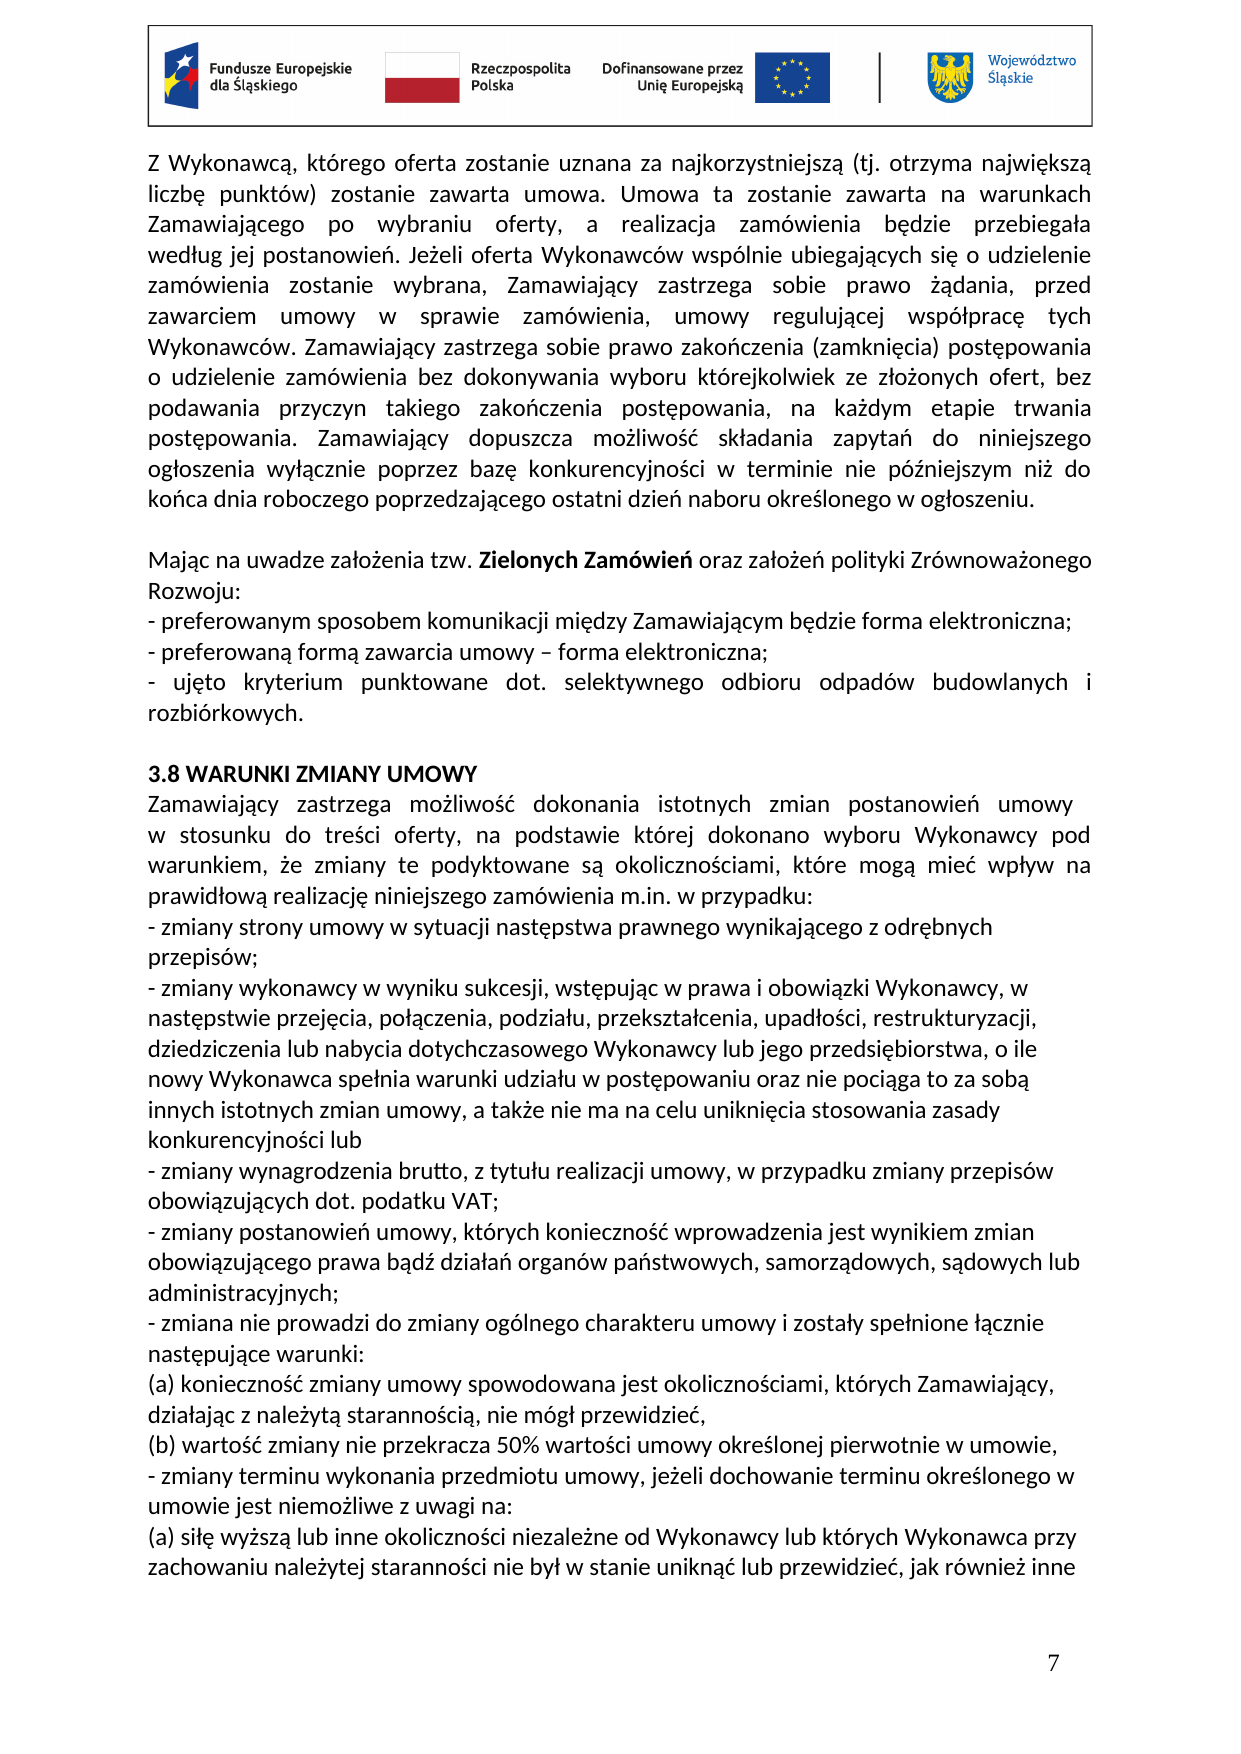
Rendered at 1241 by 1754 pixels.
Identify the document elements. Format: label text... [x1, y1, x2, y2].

text następujące warunki: [148, 1338, 1093, 1368]
text 3.8 WARUNKI ZMIANY UMOWY [148, 758, 1093, 788]
text (a) siłę wyższą lub inne okoliczności niezależne od Wykonawcy lub których Wykonawca przy [148, 1521, 1093, 1552]
text - preferowaną formą zawarcia umowy – forma elektroniczna; [148, 636, 1093, 666]
text administracyjnych; [148, 1277, 1093, 1307]
text - zmiana nie prowadzi do zmiany ogólnego charakteru umowy i zostały spełnione łącznie [148, 1307, 1093, 1338]
text - zmiany wykonawcy w wyniku sukcesji, wstępując w prawa i obowiązki Wykonawcy, w następstwie przejęcia, połączenia, podziału, przekształcenia, upadłości, restrukturyzacji, dziedziczenia lub nabycia dotychczasowego Wykonawcy lub jego przedsiębiorstwa, o ile nowy Wykonawca spełnia warunki udziału w postępowaniu oraz nie pociąga to za sobą innych istotnych zmian umowy, a także nie ma na celu uniknięcia stosowania zasady konkurencyjności lub [148, 972, 1093, 1155]
text - zmiany postanowień umowy, których konieczność wprowadzenia jest wynikiem zmian [148, 1216, 1093, 1246]
text Z Wykonawcą, którego oferta zostanie uznana za najkorzystniejszą (tj. otrzyma największą liczbę punktów) zostanie zawarta umowa. Umowa ta zostanie zawarta na warunkach Zamawiającego po wybraniu oferty, a realizacja zamówienia będzie przebiegała według jej postanowień. Jeżeli oferta Wykonawców wspólnie ubiegających się o udzielenie zamówienia zostanie wybrana, Zamawiający zastrzega sobie prawo żądania, przed zawarciem umowy w sprawie zamówienia, umowy regulującej współpracę tych Wykonawców. Zamawiający zastrzega sobie prawo zakończenia (zamknięcia) postępowania o udzielenie zamówienia bez dokonywania wyboru którejkolwiek ze złożonych ofert, bez podawania przyczyn takiego zakończenia postępowania, na każdym etapie trwania postępowania. Zamawiający dopuszcza możliwość składania zapytań do niniejszego ogłoszenia wyłącznie poprzez bazę konkurencyjności w terminie nie późniejszym niż do końca dnia roboczego poprzedzającego ostatni dzień naboru określonego w ogłoszeniu. [148, 148, 1093, 514]
text działając z należytą starannością, nie mógł przewidzieć, [148, 1399, 1093, 1429]
text - zmiany wynagrodzenia brutto, z tytułu realizacji umowy, w przypadku zmiany przepisów obowiązujących dot. podatku VAT; [148, 1155, 1093, 1216]
text obowiązującego prawa bądź działań organów państwowych, samorządowych, sądowych lub [148, 1246, 1093, 1277]
text (a) konieczność zmiany umowy spowodowana jest okolicznościami, których Zamawiający, [148, 1368, 1093, 1399]
text zachowaniu należytej staranności nie był w stanie uniknąć lub przewidzieć, jak również inne [148, 1552, 1093, 1582]
text - zmiany strony umowy w sytuacji następstwa prawnego wynikającego z odrębnych przepisów; [148, 911, 1093, 972]
text Zamawiający zastrzega możliwość dokonania istotnych zmian postanowień umowy w stosunku do treści oferty, na podstawie której dokonano wyboru Wykonawcy pod warunkiem, że zmiany te podyktowane są okolicznościami, które mogą mieć wpływ na prawidłową realizację niniejszego zamówienia m.in. w przypadku: [148, 788, 1093, 911]
text - ujęto kryterium punktowane dot. selektywnego odbioru odpadów budowlanych i rozbiórkowych. [148, 666, 1093, 727]
picture [147, 25, 1093, 127]
text - zmiany terminu wykonania przedmiotu umowy, jeżeli dochowanie terminu określonego w umowie jest niemożliwe z uwagi na: [148, 1460, 1093, 1521]
text - preferowanym sposobem komunikacji między Zamawiającym będzie forma elektroniczna; [148, 605, 1093, 636]
text (b) wartość zmiany nie przekracza 50% wartości umowy określonej pierwotnie w umowie, [148, 1429, 1093, 1460]
text Mając na uwadze założenia tzw. Zielonych Zamówień oraz założeń polityki Zrównoważonego Rozwoju: [148, 544, 1093, 605]
